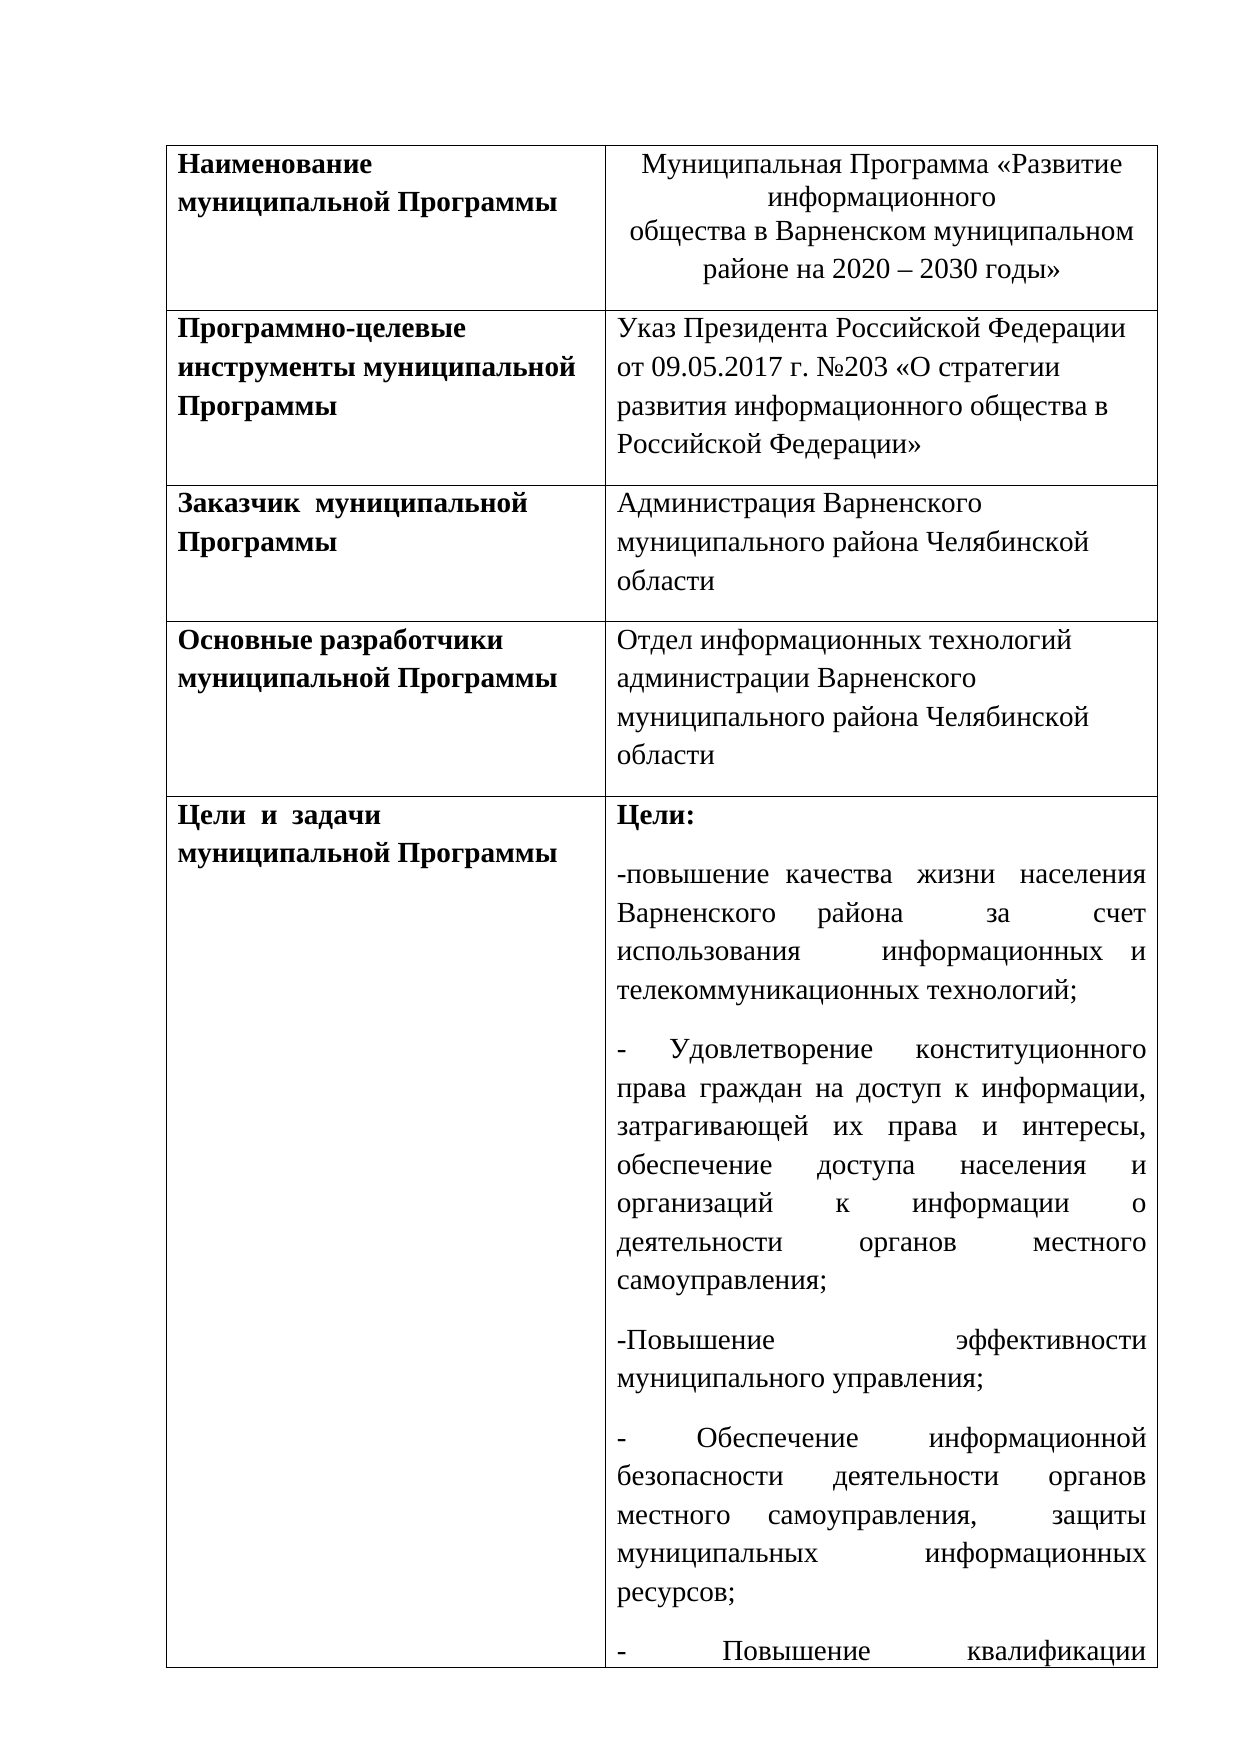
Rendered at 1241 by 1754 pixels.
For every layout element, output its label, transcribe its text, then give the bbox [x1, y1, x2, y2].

table_cell Администрация Варненского муниципального района Челябинской области [606, 486, 1157, 621]
table_cell Отдел информационных технологий администрации Варненского муниципального района Челябинской области [606, 622, 1157, 796]
table_cell Программно-целевые инструменты муниципальной Программы [167, 311, 605, 484]
table_header Наименование муниципальной Программы [167, 146, 605, 309]
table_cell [606, 797, 1157, 1667]
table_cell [167, 797, 605, 1667]
table_cell Основные разработчики муниципальной Программы [167, 622, 605, 796]
table_header Муниципальная Программа «Развитие информационного общества в Варненском муниципальном районе на 2020 – 2030 годы» [606, 146, 1157, 309]
table_cell Заказчик муниципальной Программы [167, 486, 605, 621]
table_cell Указ Президента Российской Федерации от 09.05.2017 г. №203 «О стратегии развития информационного общества в Российской Федерации» [606, 311, 1157, 484]
